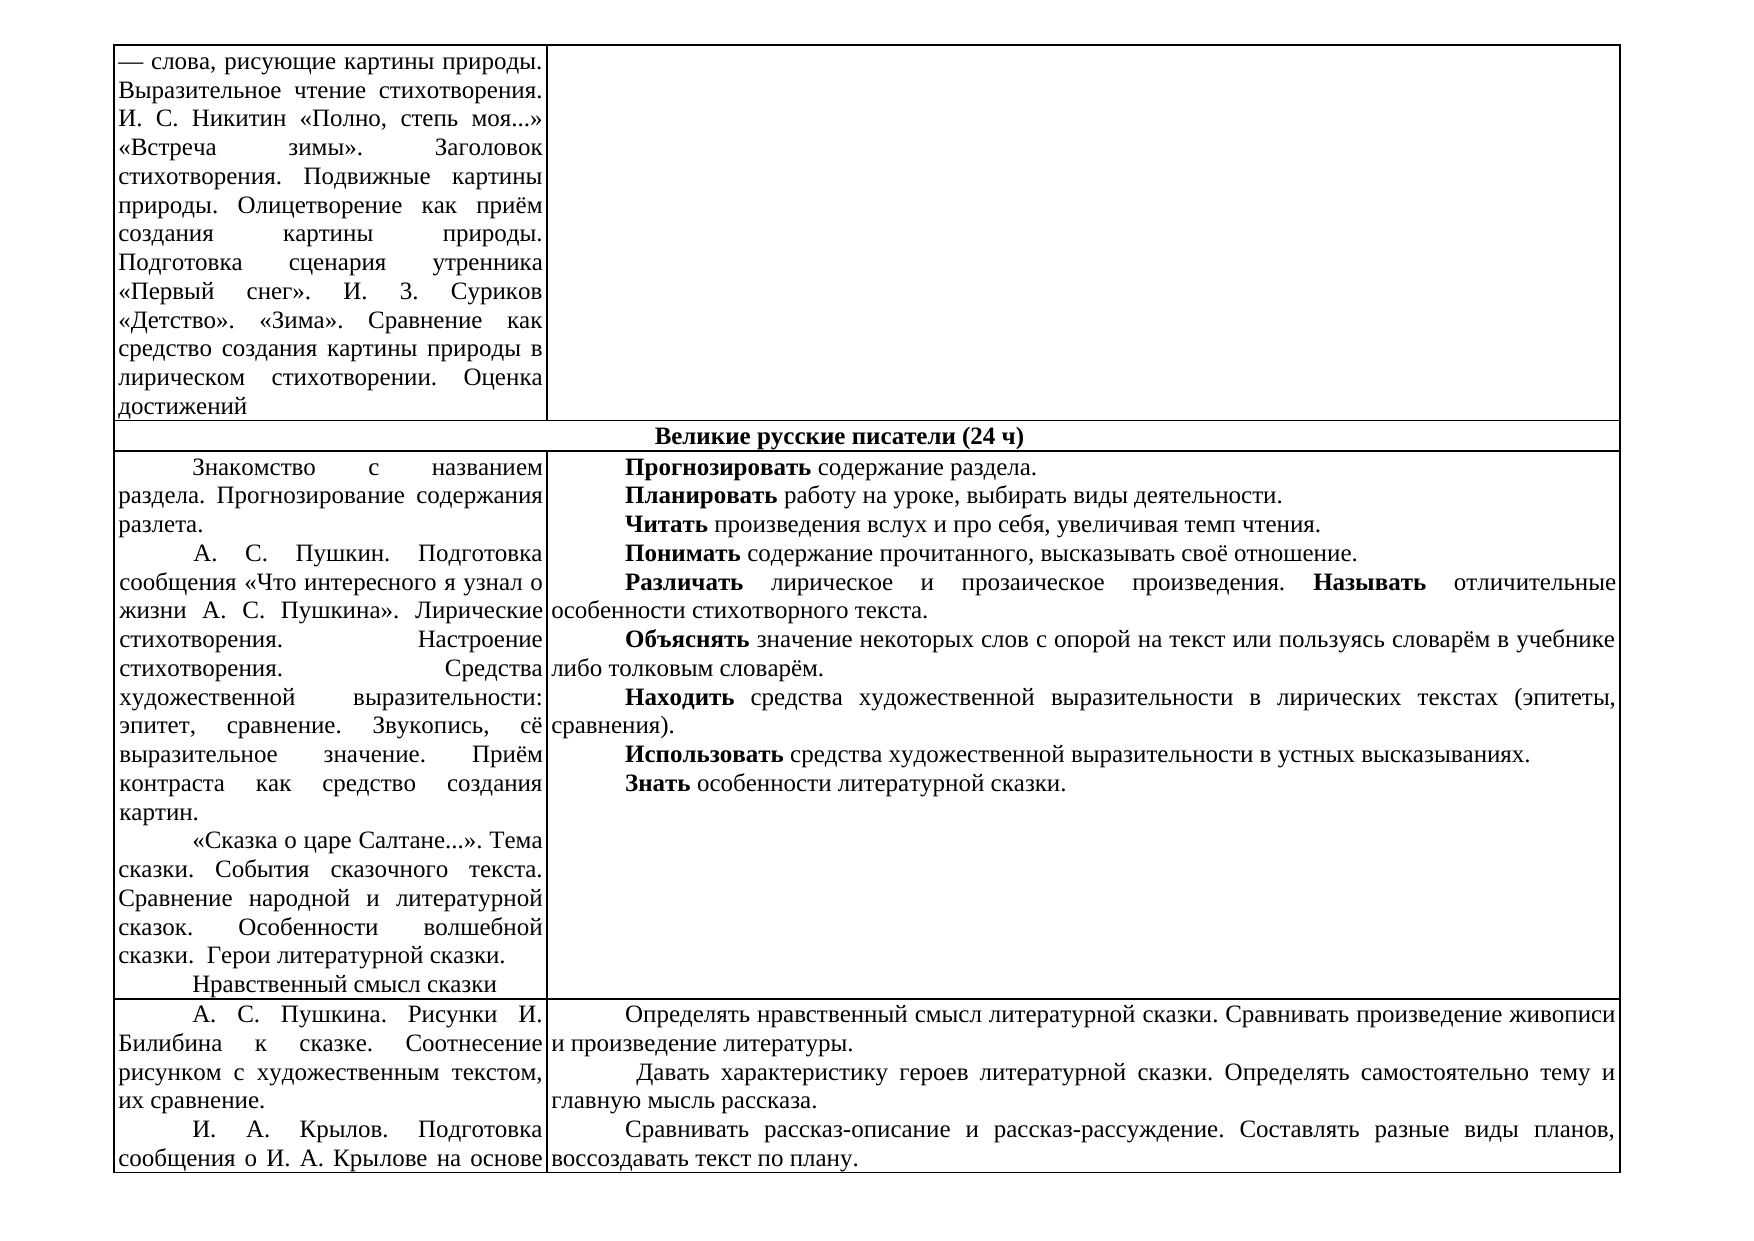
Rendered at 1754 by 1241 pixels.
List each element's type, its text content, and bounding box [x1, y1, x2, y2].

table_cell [115, 46, 546, 420]
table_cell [115, 1000, 546, 1172]
table_cell Великие русские писатели (24 ч) [115, 421, 1619, 450]
table_cell Знакомство с названием раздела. Прогнозирование содержания разлета. А. С. Пушкин. Подготовка сообщения «Что интересного я узнал о жизни А. С. Пушкина». Лирические стихотворения. Настроение стихотворения. Средства художественной выразительности: эпитет, сравнение. Звукопись, сё выразительное значение. Приём контраста как средство создания картин. «Сказка о царе Салтане...». Тема сказки. События сказочного текста. Сравнение народной и литературной сказок. Особенности волшебной сказки. Герои литературной сказки. Нравственный смысл сказки [115, 452, 546, 998]
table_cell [548, 1000, 1619, 1172]
table_cell Прогнозировать содержание раздела. Планировать работу на уроке, выбирать виды деятельности. Читать произведения вслух и про себя, увеличивая темп чтения. Понимать содержание прочитанного, высказывать своё отношение. Различать лирическое и прозаическое произведения. Называть отличительные особенности стихотворного текста. Объяснять значение некоторых слов с опорой на текст или пользуясь словарём в учебнике либо толковым словарём. Находить средства художественной выразительности в лирических текстах (эпитеты, сравнения). Использовать средства художественной выразительности в устных высказываниях. Знать особенности литературной сказки. [548, 452, 1619, 998]
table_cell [548, 46, 1619, 420]
